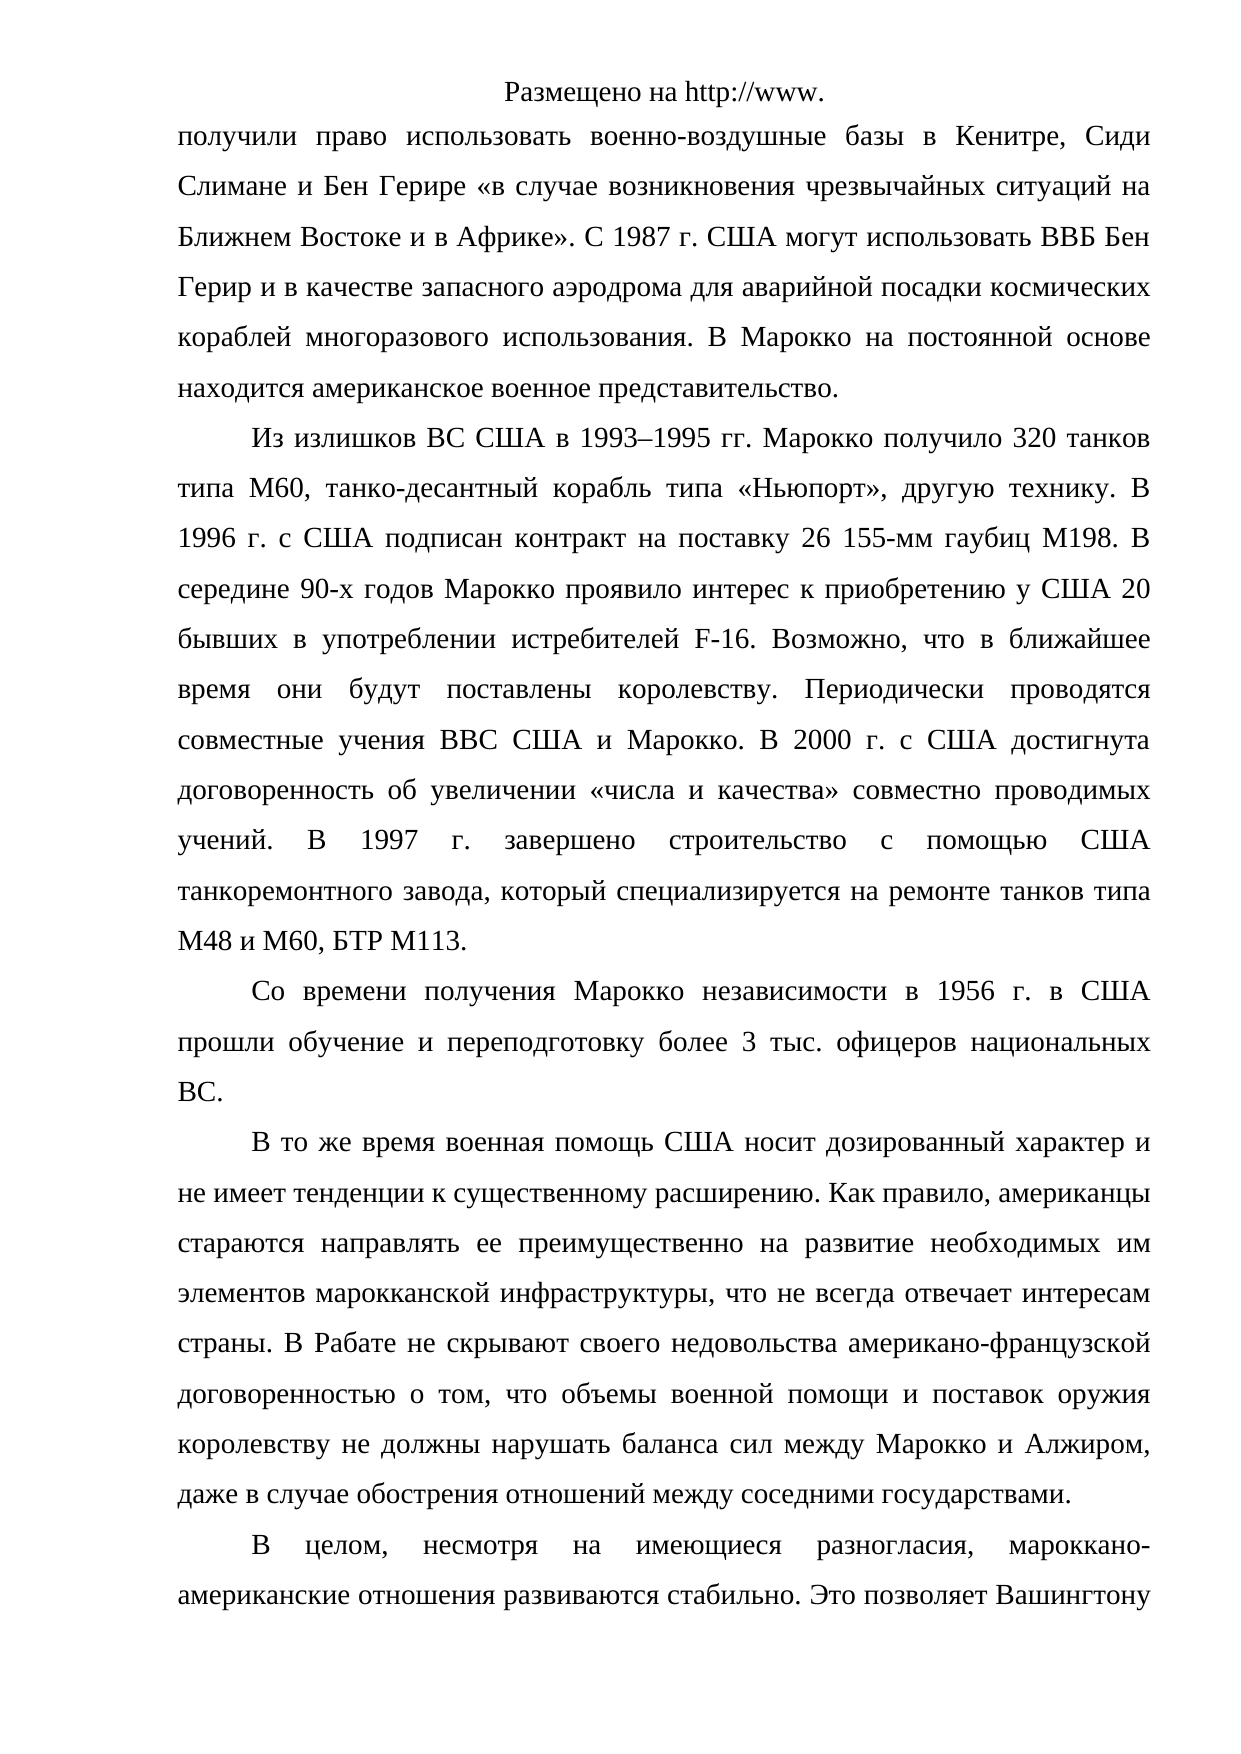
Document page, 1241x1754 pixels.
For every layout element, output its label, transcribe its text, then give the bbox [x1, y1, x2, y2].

text Из излишков ВС США в 1993–1995 гг. Марокко получило 320 танков типа М60, танко-десантный корабль типа «Ньюпорт», другую технику. В 1996 г. с США подписан контракт на поставку 26 155-мм гаубиц M198. В середине 90-х годов Марокко проявило интерес к приобретению у США 20 бывших в употреблении истребителей F-16. Возможно, что в ближайшее время они будут поставлены королевству. Периодически проводятся совместные учения ВВС США и Марокко. В 2000 г. с США достигнута договоренность об увеличении «числа и качества» совместно проводимых учений. В 1997 г. завершено строительство с помощью США танкоремонтного завода, который специализируется на ремонте танков типа М48 и М60, БТР M113. [177, 420, 1152, 957]
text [177, 1527, 1152, 1611]
text Со времени получения Марокко независимости в 1956 г. в США прошли обучение и переподготовку более 3 тыс. офицеров национальных ВС. [177, 973, 1152, 1108]
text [177, 118, 1152, 403]
text В то же время военная помощь США носит дозированный характер и не имеет тенденции к существенному расширению. Как правило, американцы стараются направлять ее преимущественно на развитие необходимых им элементов марокканской инфраструктуры, что не всегда отвечает интересам страны. В Рабате не скрывают своего недовольства американо-французской договоренностью о том, что объемы военной помощи и поставок оружия королевству не должны нарушать баланса сил между Марокко и Алжиром, даже в случае обострения отношений между соседними государствами. [177, 1124, 1152, 1510]
